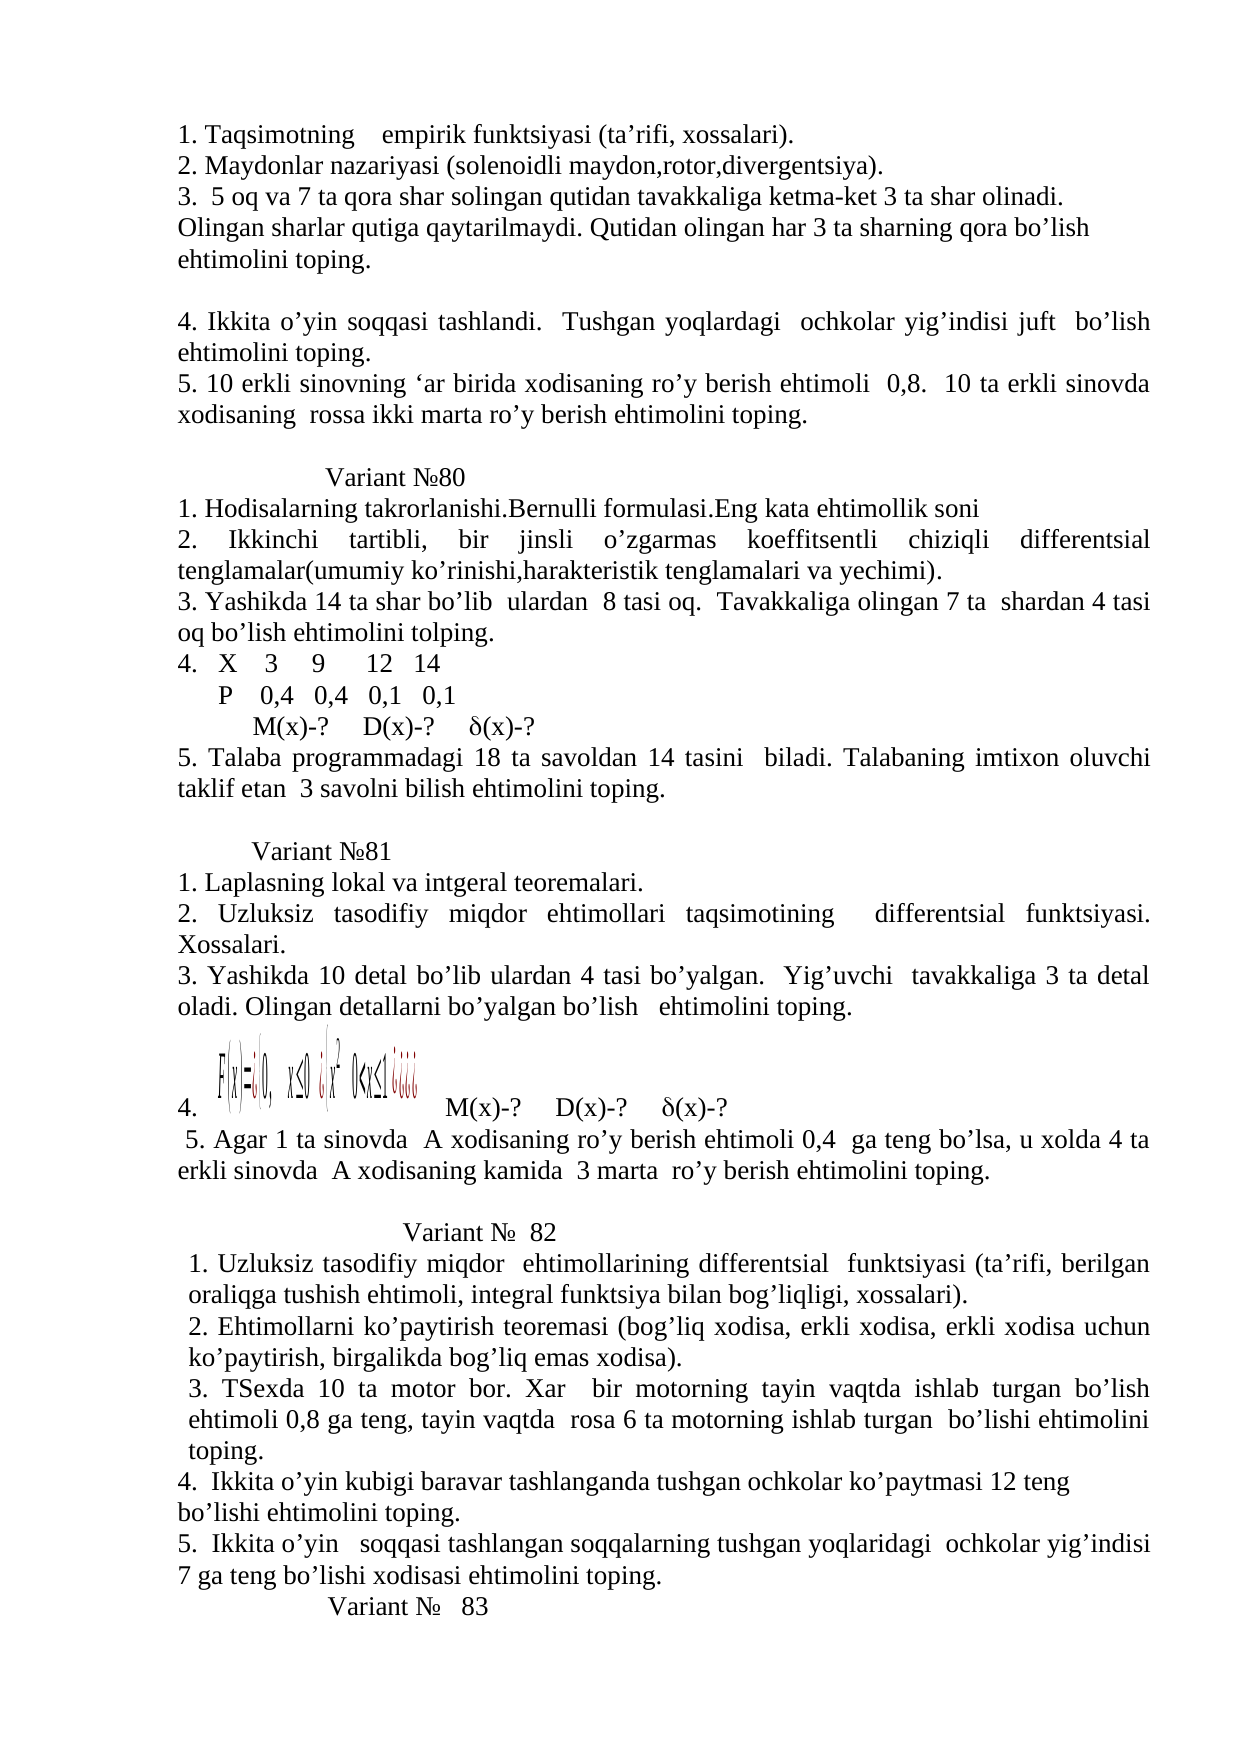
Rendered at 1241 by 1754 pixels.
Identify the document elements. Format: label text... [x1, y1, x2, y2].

text 1. Taqsimotning empirik funktsiyasi (ta’rifi, xossalari). [177, 118, 1152, 149]
text 1. Laplasning lokal va intgeral teoremalari. [177, 866, 1152, 897]
text 3. TSexda 10 ta motor bor. Xar bir motorning tayin vaqtda ishlab turgan bo’lish ehtimoli 0,8 ga teng, tayin vaqtda rosa 6 ta motorning ishlab turgan bo’lishi ehtimolini toping. [188, 1372, 1152, 1465]
text Variant № 82 [338, 1216, 1152, 1247]
text 3. Yashikda 14 ta shar bo’lib ulardan 8 tasi oq. Tavakkaliga olingan 7 ta shardan 4 tasi oq bo’lish ehtimolini tolping. [177, 585, 1152, 648]
text 4. Ikkita o’yin soqqasi tashlandi. Tushgan yoqlardagi ochkolar yig’indisi juft bo’lish ehtimolini toping. [177, 305, 1152, 367]
text 2. Uzluksiz tasodifiy miqdor ehtimollari taqsimotining differentsial funktsiyasi. Xossalari. [177, 897, 1152, 959]
list 3. 5 oq va 7 ta qora shar solingan qutidan tavakkaliga ketma-ket 3 ta shar olinadi. Olingan sharlar qutiga qaytarilmaydi. Qutidan olingan har 3 ta sharning qora bo’lish ehtimolini toping. [177, 180, 1152, 274]
text Variant № 83 [252, 1590, 1152, 1621]
text Variant №80 [177, 461, 1152, 492]
text 3. Yashikda 10 detal bo’lib ulardan 4 tasi bo’yalgan. Yig’uvchi tavakkaliga 3 ta detal oladi. Olingan detallarni bo’yalgan bo’lish ehtimolini toping. [177, 959, 1152, 1021]
text 5. Agar 1 ta sinovda A xodisaning ro’y berish ehtimoli 0,4 ga teng bo’lsa, u xolda 4 ta erkli sinovda A xodisaning kamida 3 marta ro’y berish ehtimolini toping. [177, 1123, 1152, 1185]
text P 0,4 0,4 0,1 0,1 [177, 679, 1152, 710]
text 1. Hodisalarning takrorlanishi.Bernulli formulasi.Eng kata ehtimollik soni [177, 492, 1152, 523]
text 1. Uzluksiz tasodifiy miqdor ehtimollarining differentsial funktsiyasi (ta’rifi, berilgan oraliqga tushish ehtimoli, integral funktsiya bilan bog’liqligi, xossalari). [188, 1247, 1152, 1309]
text 2. Maydonlar nazariyasi (solenoidli maydon,rotor,divergentsiya). [177, 149, 1152, 180]
text 5. Talaba programmadagi 18 ta savoldan 14 tasini biladi. Talabaning imtixon oluvchi taklif etan 3 savolni bilish ehtimolini toping. [177, 741, 1152, 803]
list 4. Ikkita o’yin kubigi baravar tashlanganda tushgan ochkolar ko’paytmasi 12 teng bo’lishi ehtimolini toping. [177, 1465, 1152, 1528]
text M(x)-? D(x)-? (x)-? [177, 710, 1152, 741]
text 5. Ikkita o’yin soqqasi tashlangan soqqalarning tushgan yoqlaridagi ochkolar yig’indisi 7 ga teng bo’lishi xodisasi ehtimolini toping. [177, 1528, 1152, 1590]
text Variant №81 [177, 834, 1152, 866]
text 5. 10 erkli sinovning ‘ar birida xodisaning ro’y berish ehtimoli 0,8. 10 ta erkli sinovda xodisaning rossa ikki marta ro’y berish ehtimolini toping. [177, 367, 1152, 429]
text 4. M(x)-? D(x)-? (x)-? [177, 1021, 1152, 1123]
text 2. Ehtimollarni ko’paytirish teoremasi (bog’liq xodisa, erkli xodisa, erkli xodisa uchun ko’paytirish, birgalikda bog’liq emas xodisa). [188, 1309, 1152, 1372]
text 2. Ikkinchi tartibli, bir jinsli o’zgarmas koeffitsentli chiziqli differentsial tenglamalar(umumiy ko’rinishi,harakteristik tenglamalari va yechimi). [177, 523, 1152, 585]
text 4. X 3 9 12 14 [177, 648, 1152, 679]
